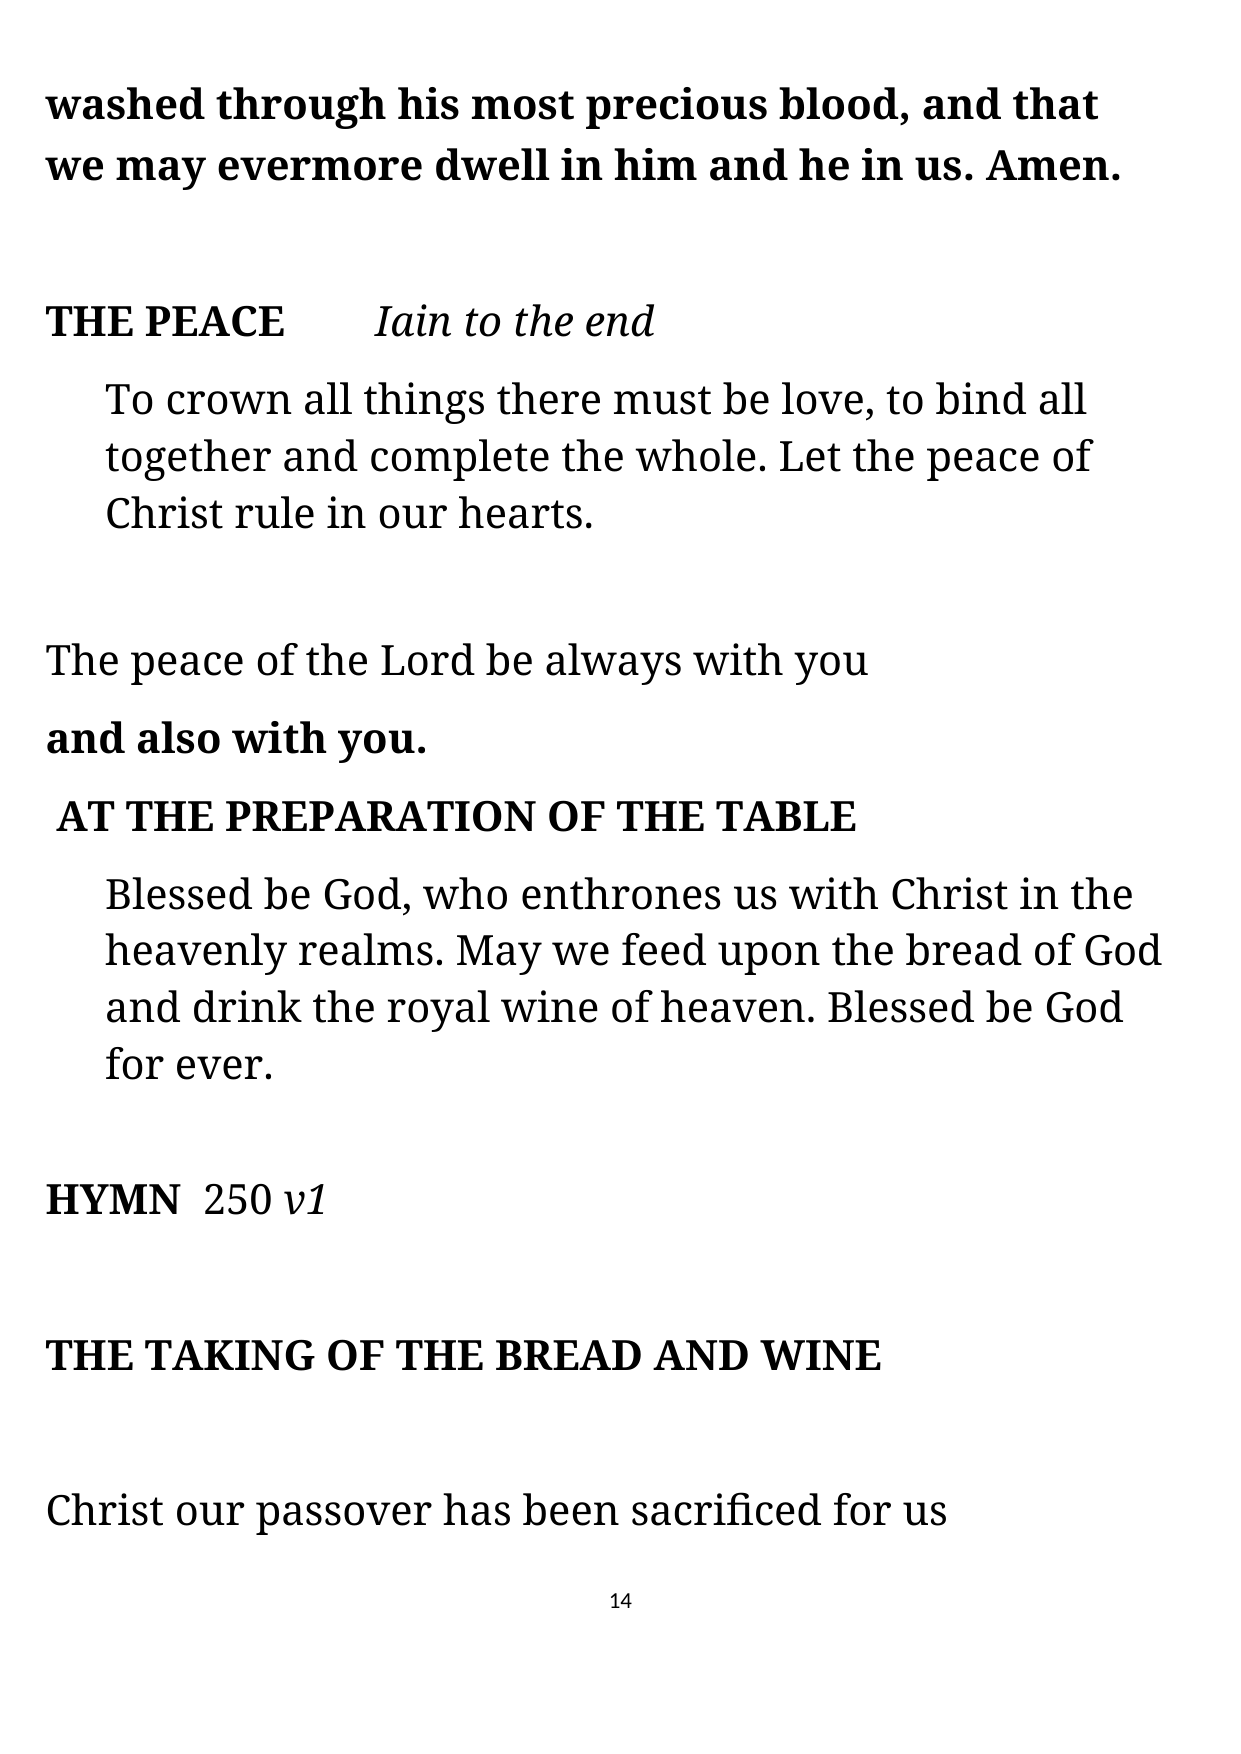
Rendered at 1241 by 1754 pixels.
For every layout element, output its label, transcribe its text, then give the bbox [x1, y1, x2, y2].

text Blessed be God, who enthrones us with Christ in the heavenly realms. May we feed upon the bread of God and drink the royal wine of heaven. Blessed be God for ever. [105, 864, 1165, 1092]
text and also with you. [45, 709, 1165, 765]
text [45, 75, 1165, 193]
text HYMN 250 v1 [45, 1169, 1165, 1226]
text AT THE PREPARATION OF THE TABLE [45, 787, 1165, 843]
text THE TAKING OF THE BREAD AND WINE [45, 1325, 1165, 1382]
text THE PEACE Iain to the end [45, 292, 1165, 349]
text The peace of the Lord be always with you [45, 631, 1165, 687]
text To crown all things there must be love, to bind all together and complete the whole. Let the peace of Christ rule in our hearts. [105, 370, 1165, 540]
text Christ our passover has been sacrificed for us [45, 1481, 1165, 1538]
